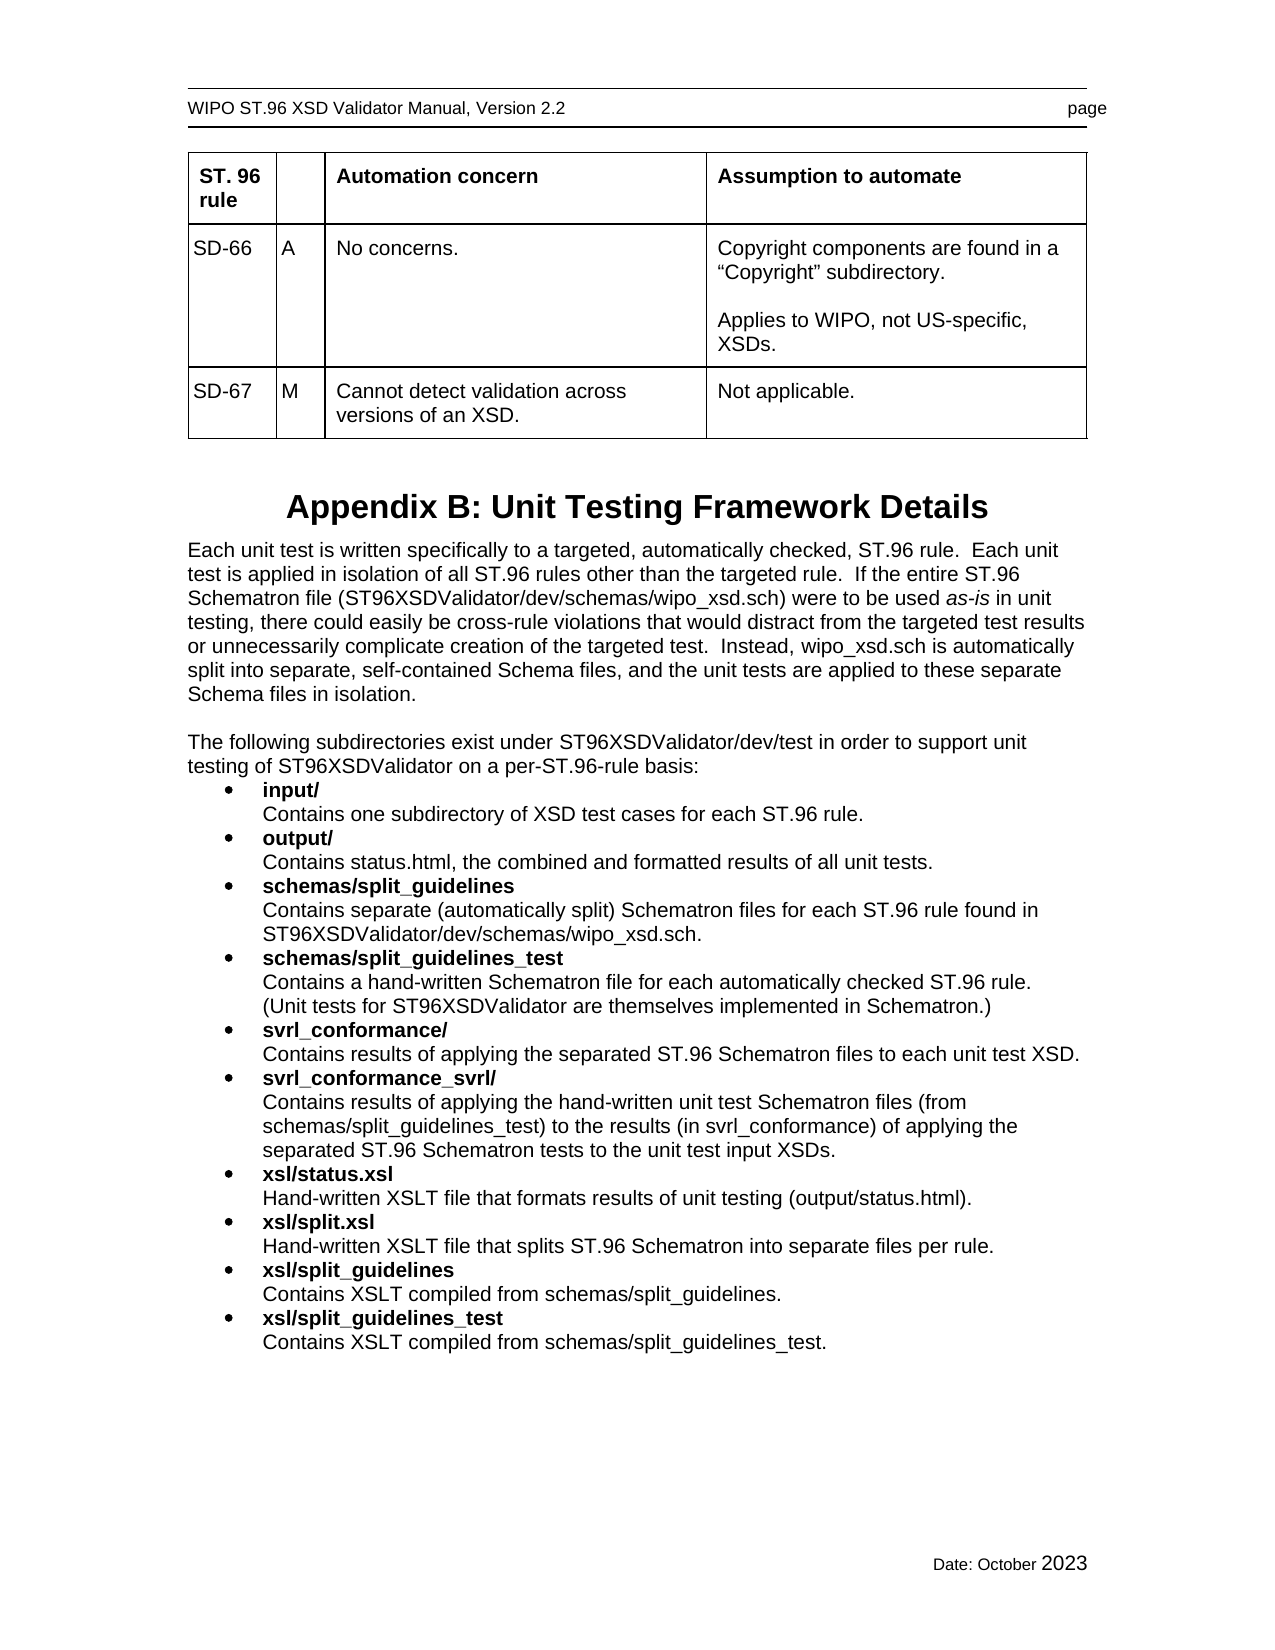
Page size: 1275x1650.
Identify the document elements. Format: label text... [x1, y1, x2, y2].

list Contains separate (automatically split) Schematron files for each ST.96 rule found in ST96XSDValidator/dev/schemas/wipo_xsd.sch. [262, 898, 1087, 946]
table_cell M [277, 368, 324, 438]
list Hand-written XSLT file that formats results of unit testing (output/status.html). [262, 1186, 1087, 1209]
table_cell Not applicable. [707, 368, 1086, 438]
list Contains a hand-written Schematron file for each automatically checked ST.96 rule. (Unit tests for ST96XSDValidator are themselves implemented in Schematron.) [262, 970, 1087, 1018]
table_cell SD-67 [189, 368, 276, 438]
list svrl_conformance/ [225, 1018, 1087, 1042]
list Contains results of applying the separated ST.96 Schematron files to each unit test XSD. [262, 1042, 1087, 1066]
list xsl/split.xsl [225, 1209, 1087, 1234]
table_cell A [277, 225, 324, 366]
list schemas/split_guidelines [225, 874, 1087, 898]
table_cell SD-66 [189, 225, 276, 366]
table_header ST. 96 rule [189, 153, 276, 223]
list Contains XSLT compiled from schemas/split_guidelines. [262, 1282, 1087, 1306]
list xsl/status.xsl [225, 1162, 1087, 1186]
list Contains one subdirectory of XSD test cases for each ST.96 rule. [262, 802, 1087, 826]
list Hand-written XSLT file that splits ST.96 Schematron into separate files per rule. [262, 1234, 1087, 1258]
subtitle Appendix B: Unit Testing Framework Details [187, 487, 1087, 526]
table_cell Copyright components are found in a “Copyright” subdirectory. Applies to WIPO, not US-specific, XSDs. [707, 225, 1086, 366]
table_cell Cannot detect validation across versions of an XSD. [326, 368, 706, 438]
list svrl_conformance_svrl/ [225, 1066, 1087, 1090]
table_header Automation concern [326, 153, 706, 223]
table_header [277, 153, 324, 223]
list input/ [225, 778, 1087, 802]
list xsl/split_guidelines_test [225, 1306, 1087, 1330]
list output/ [225, 826, 1087, 850]
list Contains XSLT compiled from schemas/split_guidelines_test. [262, 1330, 1087, 1354]
text The following subdirectories exist under ST96XSDValidator/dev/test in order to support unit testing of ST96XSDValidator on a per-ST.96-rule basis: [187, 730, 1087, 778]
table_header Assumption to automate [707, 153, 1086, 223]
list xsl/split_guidelines [225, 1258, 1087, 1282]
list Contains results of applying the hand-written unit test Schematron files (from schemas/split_guidelines_test) to the results (in svrl_conformance) of applying the separated ST.96 Schematron tests to the unit test input XSDs. [262, 1090, 1087, 1162]
list Contains status.html, the combined and formatted results of all unit tests. [262, 850, 1087, 874]
text Each unit test is written specifically to a targeted, automatically checked, ST.96 rule. Each unit test is applied in isolation of all ST.96 rules other than the targeted rule. If the entire ST.96 Schematron file (ST96XSDValidator/dev/schemas/wipo_xsd.sch) were to be used as-is in unit testing, there could easily be cross-rule violations that would distract from the targeted test results or unnecessarily complicate creation of the targeted test. Instead, wipo_xsd.sch is automatically split into separate, self-contained Schema files, and the unit tests are applied to these separate Schema files in isolation. [187, 538, 1087, 706]
table_cell No concerns. [326, 225, 706, 366]
list schemas/split_guidelines_test [225, 946, 1087, 970]
